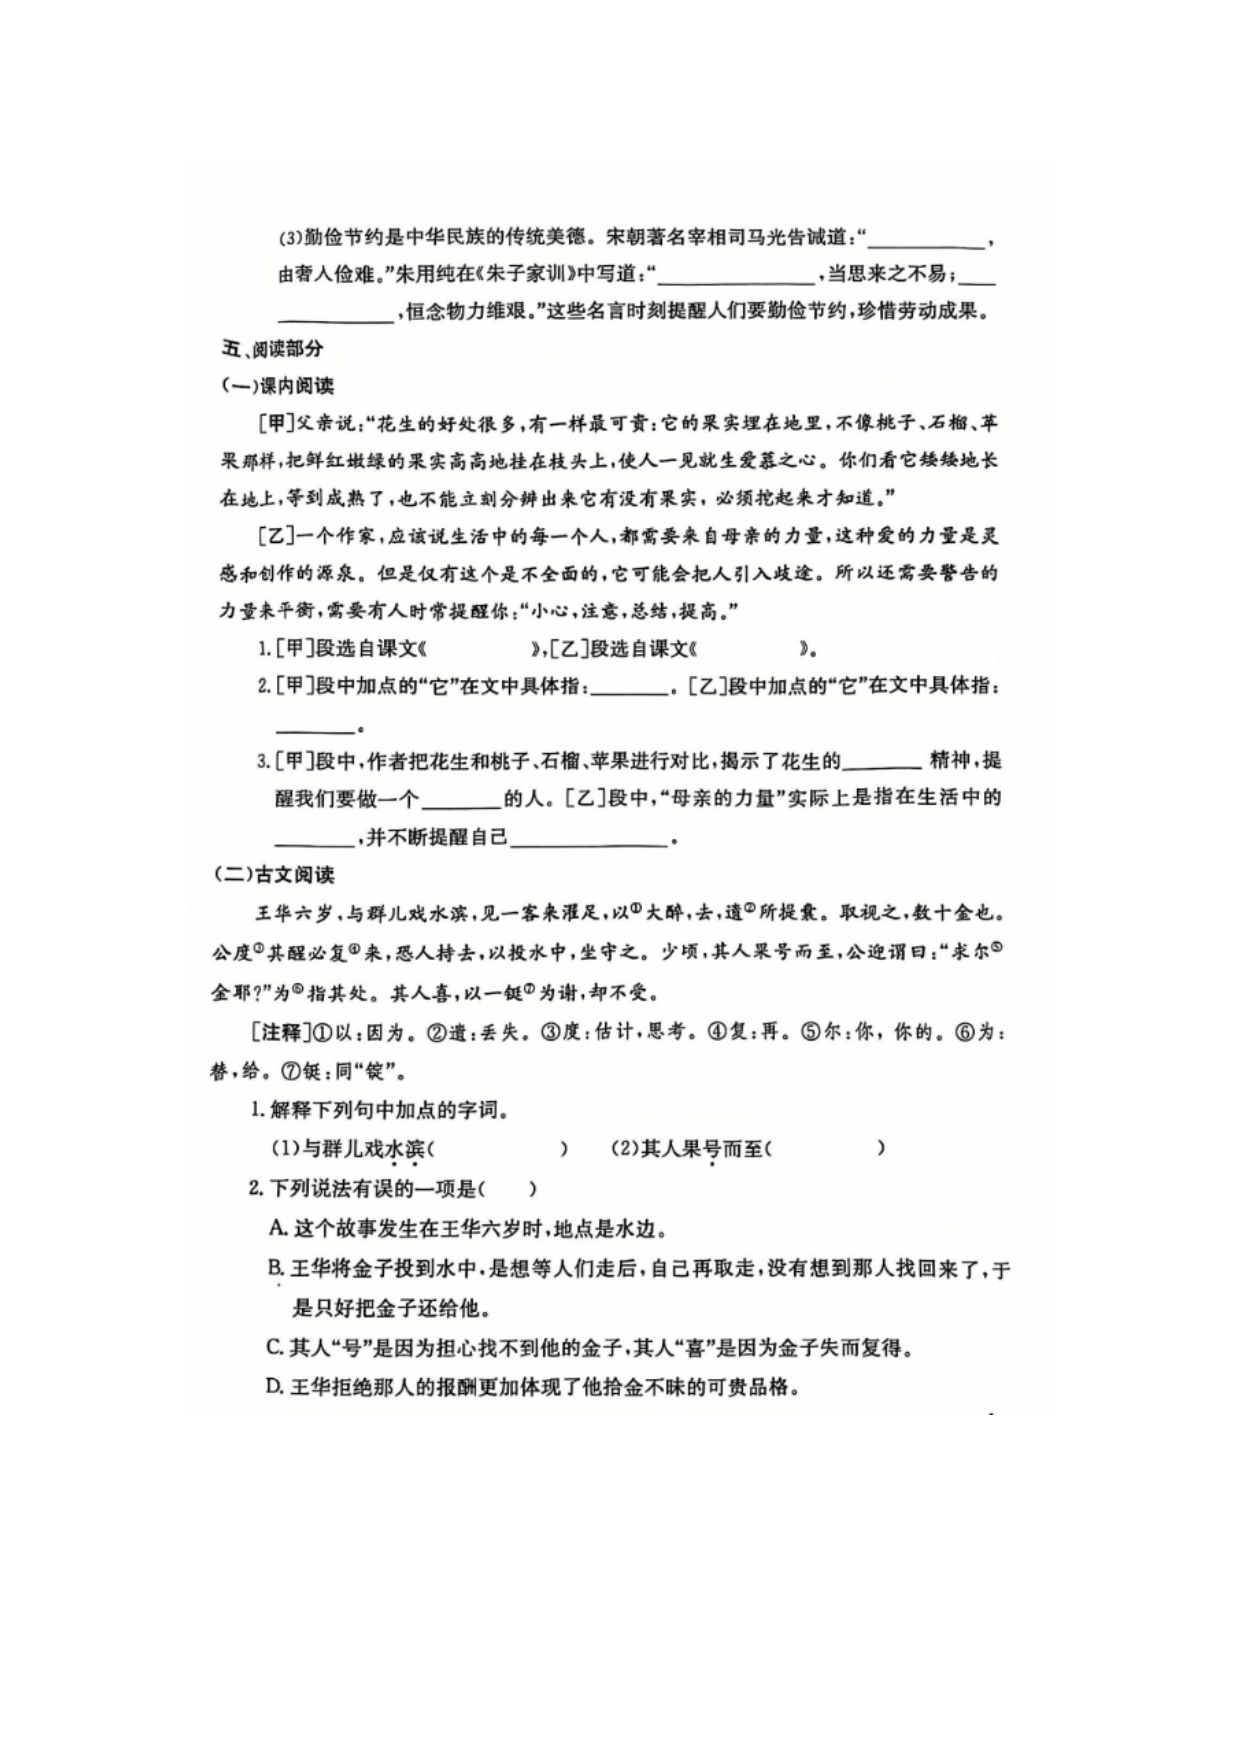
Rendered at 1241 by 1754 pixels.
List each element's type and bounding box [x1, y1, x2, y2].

picture [187, 162, 1053, 1415]
